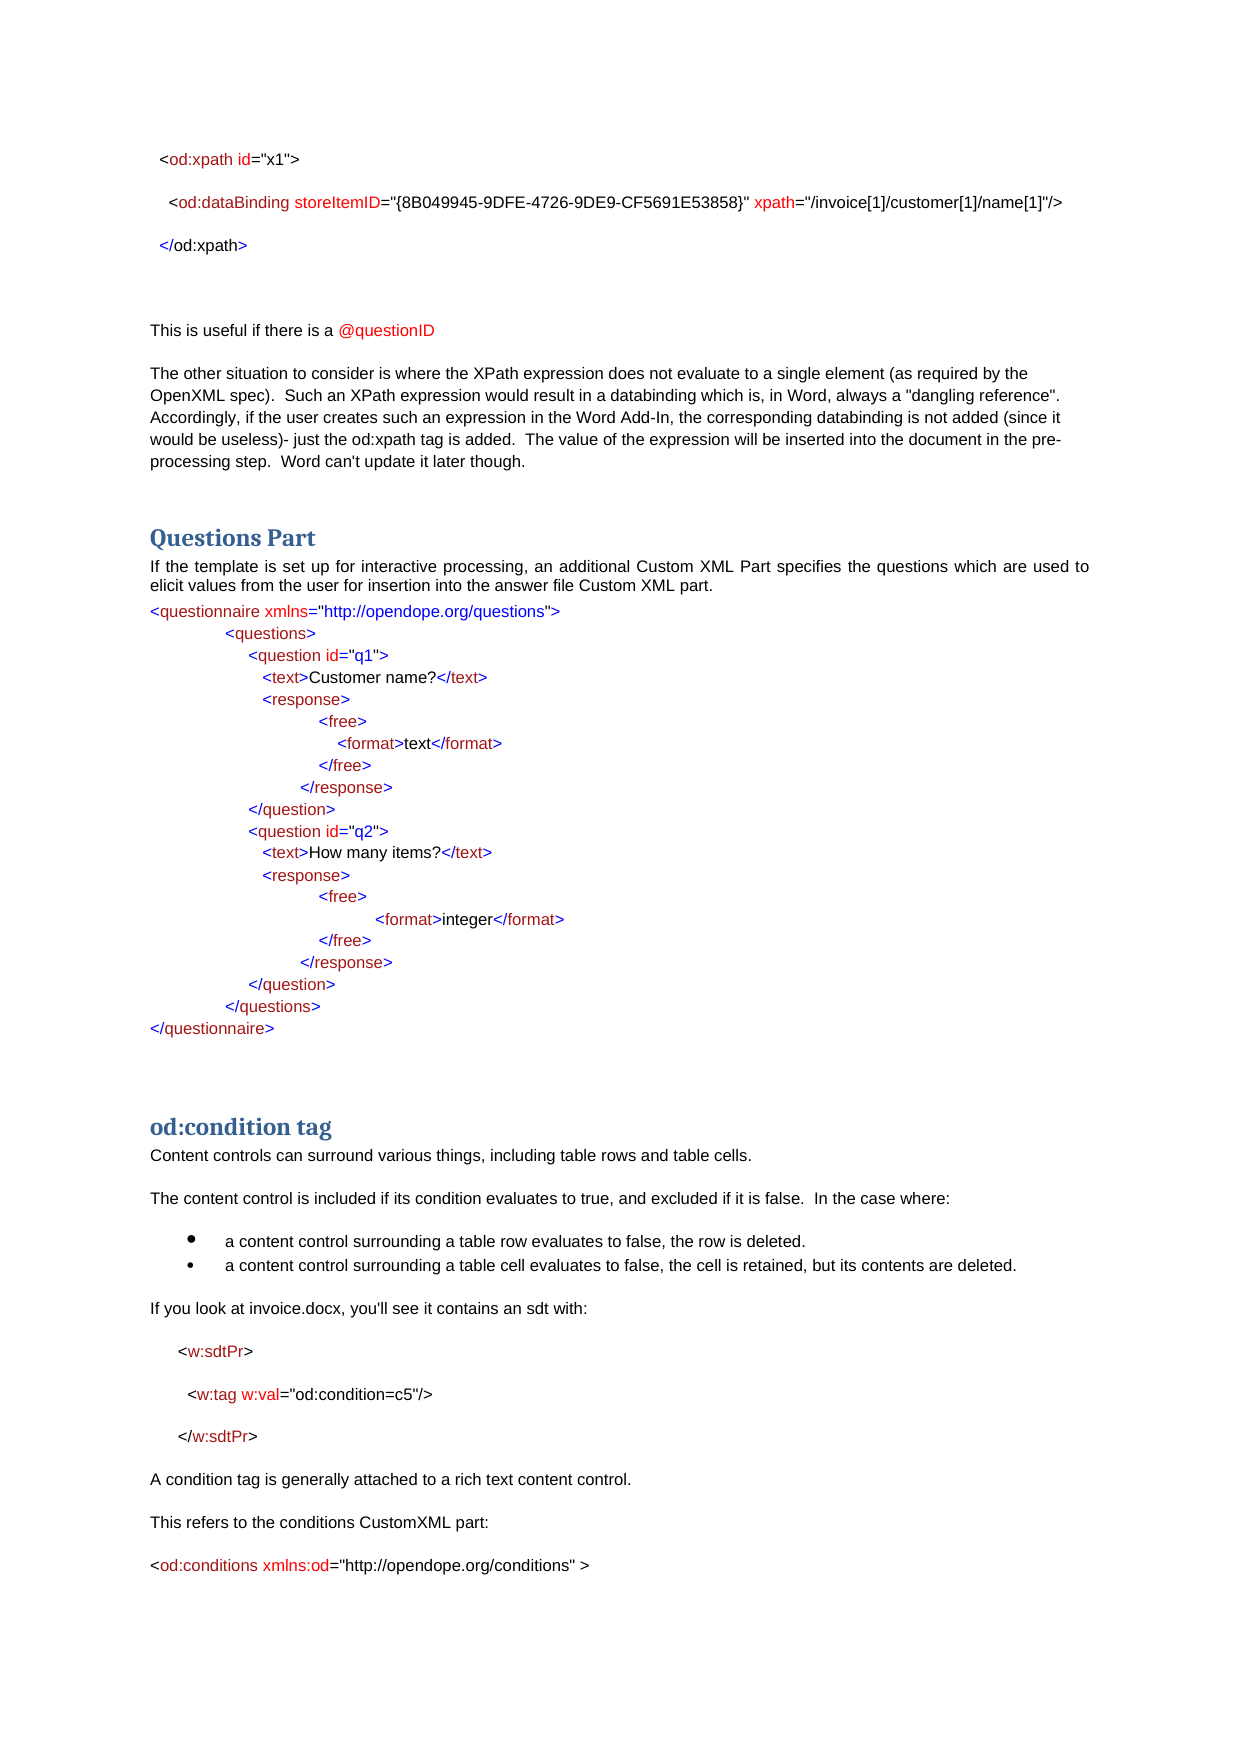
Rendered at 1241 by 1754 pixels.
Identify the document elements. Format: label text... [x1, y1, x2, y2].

text If you look at invoice.docx, you'll see it contains an sdt with: [150, 1299, 1090, 1318]
text </questionnaire> [150, 1019, 1090, 1038]
text This is useful if there is a @questionID [150, 321, 1090, 340]
text </od:xpath> [150, 236, 1090, 255]
text </response> [150, 953, 1090, 972]
text <od:conditions xmlns:od="http://opendope.org/conditions" > [150, 1556, 1090, 1575]
text <text>Customer name?</text> [150, 667, 1090, 687]
text </w:sdtPr> [150, 1427, 1090, 1446]
text <od:xpath id="x1"> [150, 150, 1090, 169]
text </free> [150, 931, 1090, 950]
text The content control is included if its condition evaluates to true, and excluded if it is false. In the case where: [150, 1189, 1090, 1208]
text </question> [150, 975, 1090, 994]
text A condition tag is generally attached to a rich text content control. [150, 1470, 1090, 1489]
text If the template is set up for interactive processing, an additional Custom XML Part specifies the questions which are used to elicit values from the user for insertion into the answer file Custom XML part. [150, 557, 1090, 595]
text This refers to the conditions CustomXML part: [150, 1513, 1090, 1532]
text <od:dataBinding storeItemID="{8B049945-9DFE-4726-9DE9-CF5691E53858}" xpath="/invoice[1]/customer[1]/name[1]"/> [150, 193, 1090, 212]
text Content controls can surround various things, including table rows and table cells. [150, 1146, 1090, 1165]
text <questionnaire xmlns="http://opendope.org/questions"> [150, 602, 1090, 621]
text <free> [150, 711, 1090, 731]
text <response> [150, 865, 1090, 884]
list a content control surrounding a table row evaluates to false, the row is deleted. [187, 1232, 1090, 1253]
text </response> [150, 777, 1090, 797]
text <text>How many items?</text> [150, 843, 1090, 862]
text <w:sdtPr> [150, 1341, 1090, 1361]
text <format>integer</format> [150, 909, 1090, 928]
text <question id="q2"> [150, 821, 1090, 841]
text <questions> [150, 623, 1090, 643]
text <question id="q1"> [150, 646, 1090, 665]
text The other situation to consider is where the XPath expression does not evaluate to a single element (as required by the OpenXML spec). Such an XPath expression would result in a databinding which is, in Word, always a "dangling reference". Accordingly, if the user creates such an expression in the Word Add-In, the corresponding databinding is not added (since it would be useless)- just the od:xpath tag is added. The value of the expression will be inserted into the document in the pre-processing step. Word can't update it later though. [150, 364, 1090, 471]
text <w:tag w:val="od:condition=c5"/> [150, 1384, 1090, 1403]
subtitle Questions Part [150, 524, 1090, 553]
text <response> [150, 689, 1090, 709]
text <free> [150, 887, 1090, 906]
list a content control surrounding a table cell evaluates to false, the cell is retained, but its contents are deleted. [187, 1256, 1090, 1275]
text </question> [150, 799, 1090, 818]
text <format>text</format> [150, 733, 1090, 753]
subtitle od:condition tag [150, 1113, 1090, 1142]
text </free> [150, 755, 1090, 774]
text </questions> [150, 997, 1090, 1016]
